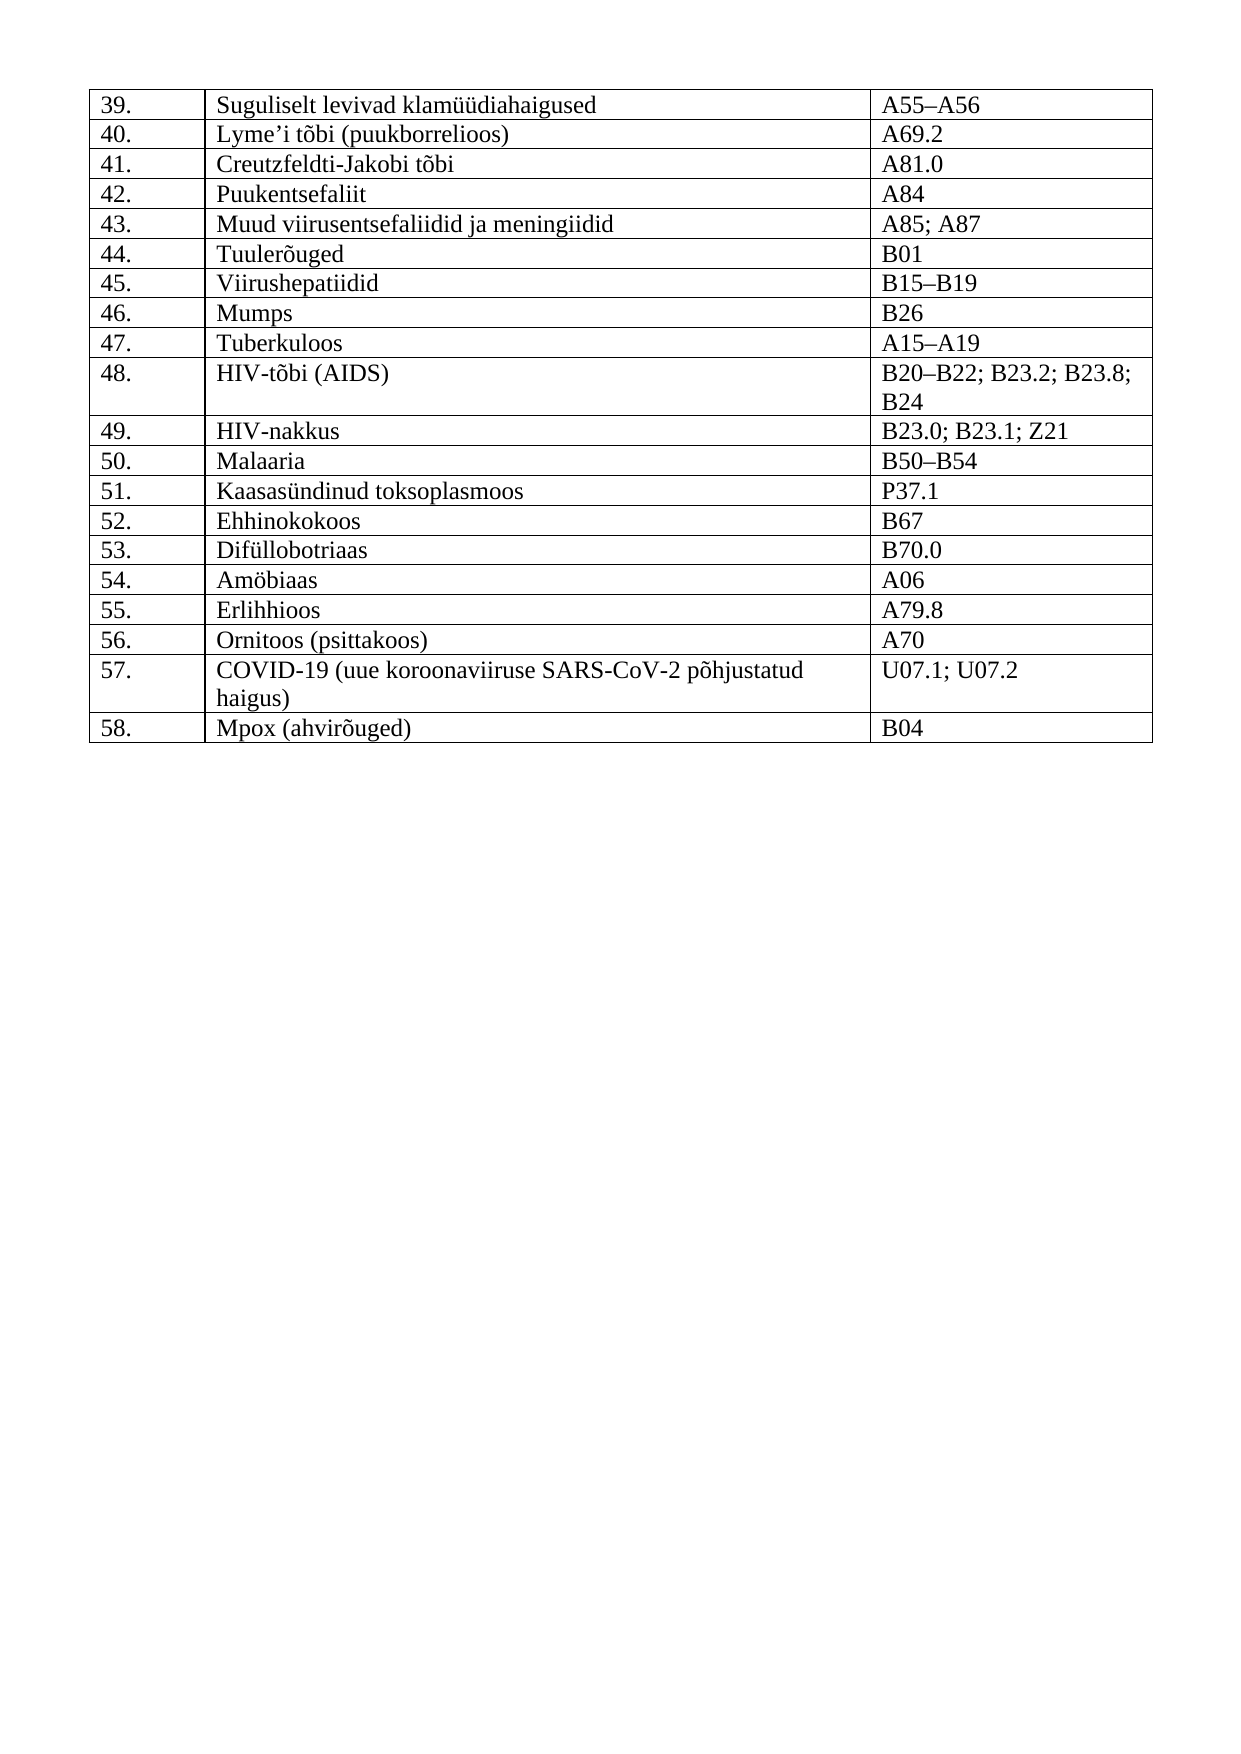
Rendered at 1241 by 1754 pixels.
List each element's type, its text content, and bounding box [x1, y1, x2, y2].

table_cell A69.2 [871, 120, 1152, 148]
table_cell Amöbiaas [206, 565, 870, 594]
table_cell 42. [90, 179, 204, 208]
table_cell 51. [90, 476, 204, 505]
table_cell Lyme’i tõbi (puukborrelioos) [206, 120, 870, 148]
table_cell 41. [90, 149, 204, 178]
table_cell Ornitoos (psittakoos) [206, 625, 870, 654]
table_cell 55. [90, 595, 204, 624]
table_cell B50–B54 [871, 446, 1152, 475]
table_cell B70.0 [871, 536, 1152, 564]
table_cell A81.0 [871, 149, 1152, 178]
table_cell 47. [90, 328, 204, 357]
table_cell 57. [90, 655, 204, 712]
table_cell Tuberkuloos [206, 328, 870, 357]
table_cell Tuulerõuged [206, 239, 870, 267]
table_cell 44. [90, 239, 204, 267]
table_cell Kaasasündinud toksoplasmoos [206, 476, 870, 505]
table_cell B04 [871, 713, 1152, 742]
table_cell HIV-nakkus [206, 416, 870, 445]
table_cell 46. [90, 298, 204, 327]
table_cell Viirushepatiidid [206, 269, 870, 297]
table_cell B15–B19 [871, 269, 1152, 297]
table_cell 53. [90, 536, 204, 564]
table_cell HIV-tõbi (AIDS) [206, 358, 870, 415]
table_cell 43. [90, 209, 204, 238]
table_cell B67 [871, 506, 1152, 534]
table_cell A85; A87 [871, 209, 1152, 238]
table_cell 48. [90, 358, 204, 415]
table_cell Mumps [206, 298, 870, 327]
table_cell 54. [90, 565, 204, 594]
table_cell A70 [871, 625, 1152, 654]
table_cell P37.1 [871, 476, 1152, 505]
table_cell 50. [90, 446, 204, 475]
table_cell B26 [871, 298, 1152, 327]
table_cell 40. [90, 120, 204, 148]
table_cell 45. [90, 269, 204, 297]
table_cell B23.0; B23.1; Z21 [871, 416, 1152, 445]
table_cell A84 [871, 179, 1152, 208]
table_cell 52. [90, 506, 204, 534]
table_cell B01 [871, 239, 1152, 267]
table_cell Puukentsefaliit [206, 179, 870, 208]
table_cell COVID-19 (uue koroonaviiruse SARS-CoV-2 põhjustatud haigus) [206, 655, 870, 712]
table_cell 49. [90, 416, 204, 445]
table_cell Muud viirusentsefaliidid ja meningiidid [206, 209, 870, 238]
table_cell 56. [90, 625, 204, 654]
table_cell Difüllobotriaas [206, 536, 870, 564]
table_cell Erlihhioos [206, 595, 870, 624]
table_cell 39. [90, 90, 204, 118]
table_cell A55–A56 [871, 90, 1152, 118]
table_cell Mpox (ahvirõuged) [206, 713, 870, 742]
table_cell 58. [90, 713, 204, 742]
table_cell Creutzfeldti-Jakobi tõbi [206, 149, 870, 178]
table_cell Suguliselt levivad klamüüdiahaigused [206, 90, 870, 118]
table_cell U07.1; U07.2 [871, 655, 1152, 712]
table_cell A79.8 [871, 595, 1152, 624]
table_cell Malaaria [206, 446, 870, 475]
table_cell A06 [871, 565, 1152, 594]
table_cell Ehhinokokoos [206, 506, 870, 534]
table_cell B20–B22; B23.2; B23.8; B24 [871, 358, 1152, 415]
table_cell A15–A19 [871, 328, 1152, 357]
